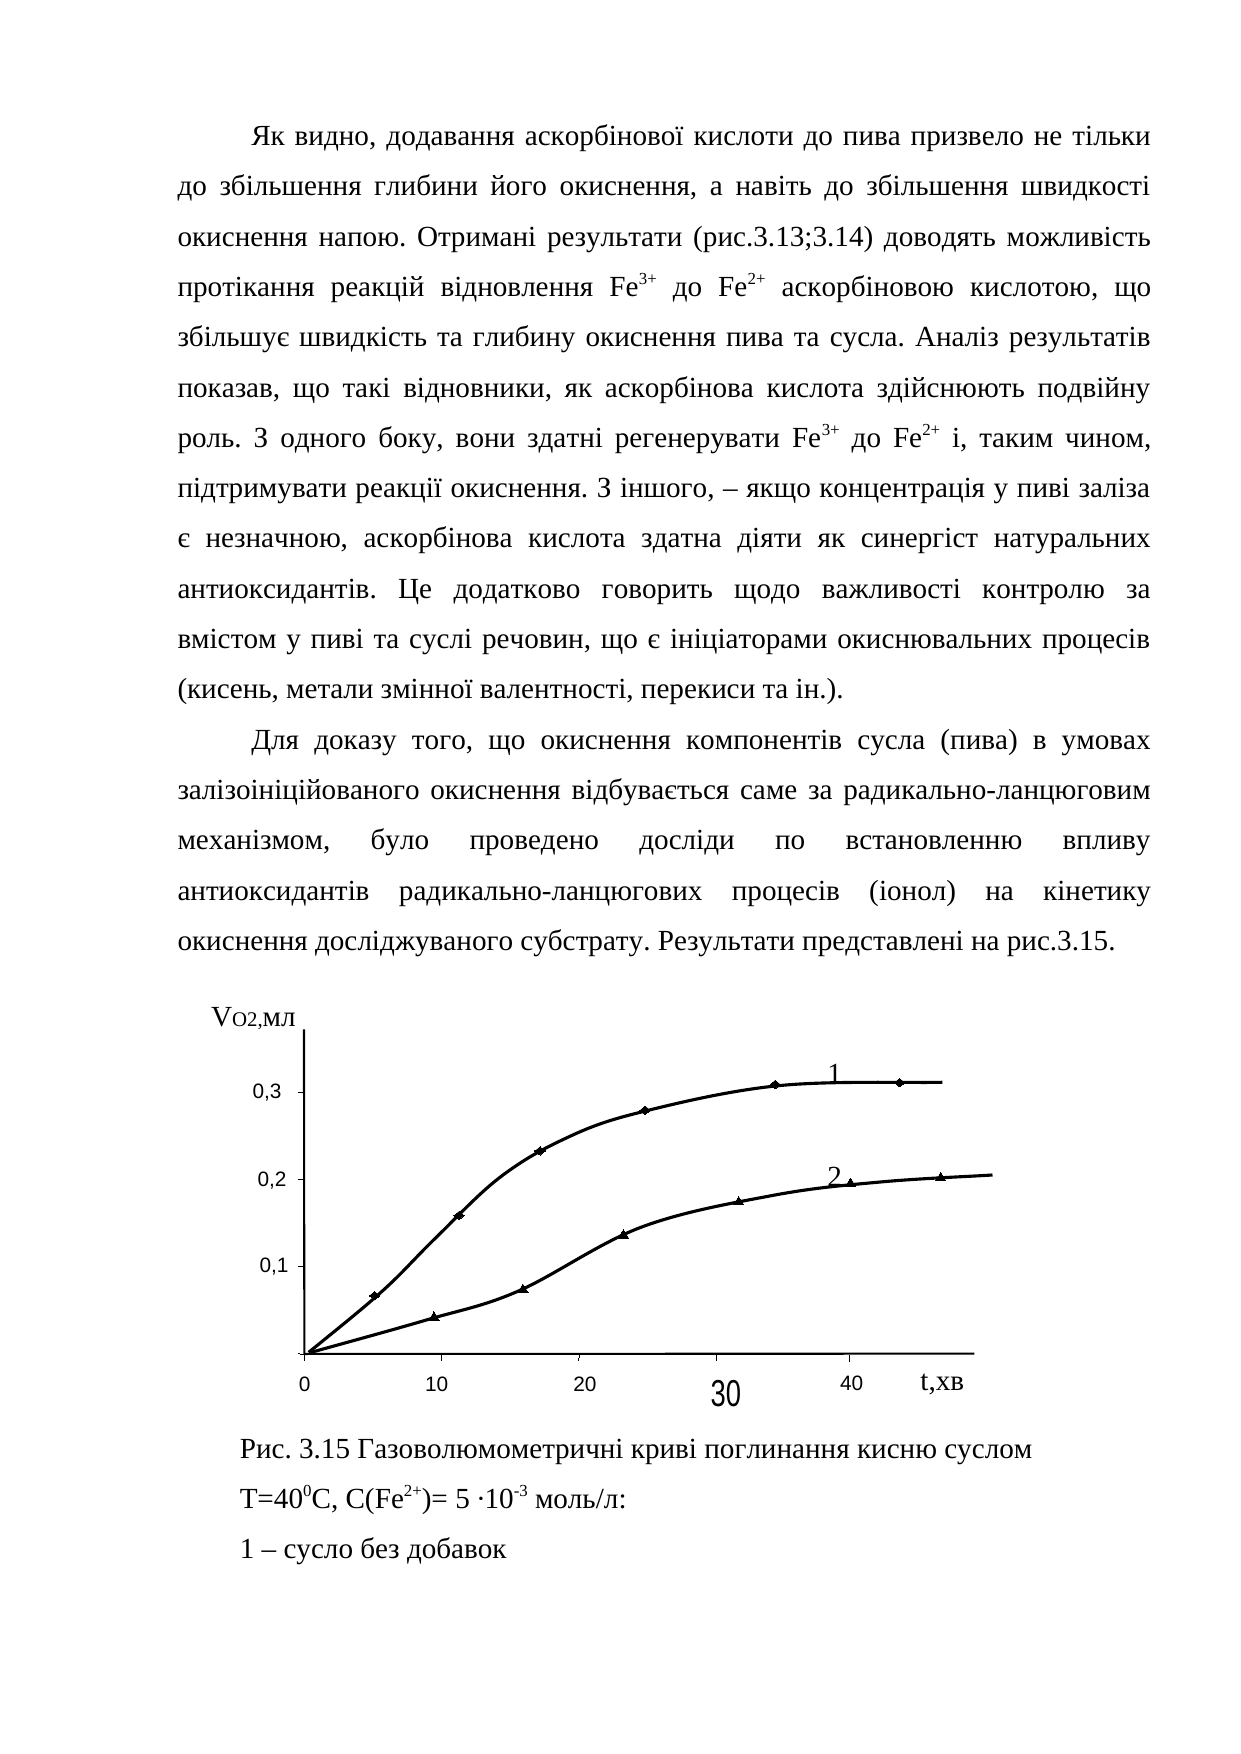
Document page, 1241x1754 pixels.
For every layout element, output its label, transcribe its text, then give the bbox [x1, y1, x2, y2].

text Для доказу того, що окиснення компонентів сусла (пива) в умовах залізоініційованого окиснення відбувається саме за радикально-ланцюговим механізмом, було проведено досліди по встановленню впливу антиоксидантів радикально-ланцюгових процесів (іонол) на кінетику окиснення досліджуваного субстрату. Результати представлені на рис.3.15. [177, 722, 1152, 957]
text Як видно, додавання аскорбінової кислоти до пива призвело не тільки до збільшення глибини його окиснення, а навіть до збільшення швидкості окиснення напою. Отримані результати (рис.3.13;3.14) доводять можливість протікання реакцій відновлення Fe3+ до Fe2+ аскорбіновою кислотою, що збільшує швидкість та глибину окиснення пива та сусла. Аналіз результатів показав, що такі відновники, як аскорбінова кислота здійснюють подвійну роль. З одного боку, вони здатні регенерувати Fe3+ до Fe2+ і, таким чином, підтримувати реакції окиснення. З іншого, – якщо концентрація у пиві заліза є незначною, аскорбінова кислота здатна діяти як синергіст натуральних антиоксидантів. Це додатково говорить щодо важливості контролю за вмістом у пиві та суслі речовин, що є ініціаторами окиснювальних процесів (кисень, метали змінної валентності, перекиси та ін.). [177, 118, 1152, 705]
